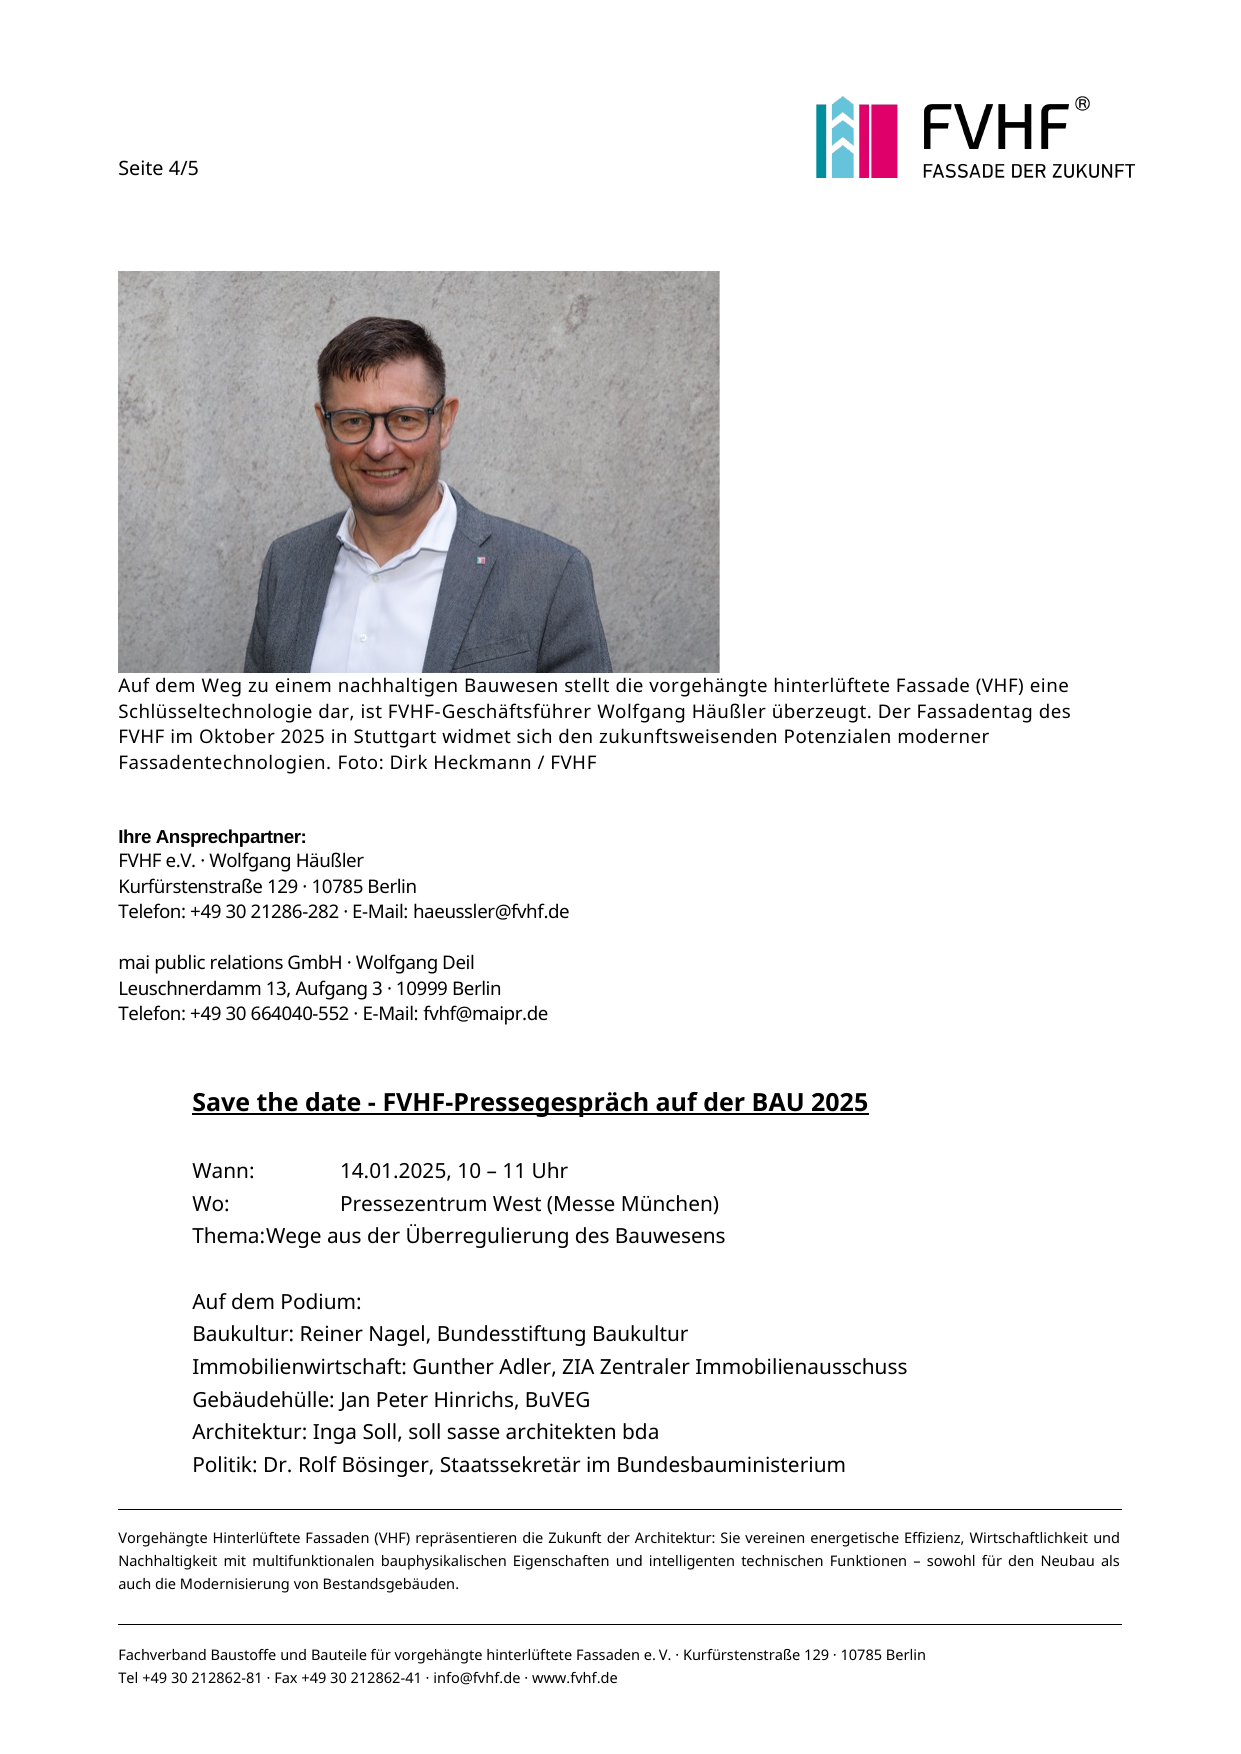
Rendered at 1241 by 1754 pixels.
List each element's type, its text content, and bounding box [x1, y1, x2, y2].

text Leuschnerdamm 13, Aufgang 3 · 10999 Berlin [118, 975, 1122, 1001]
text Wo: Pressezentrum West (Messe München) [192, 1189, 1122, 1217]
text Politik: Dr. Rolf Bösinger, Staatssekretär im Bundesbauministerium [192, 1450, 1122, 1478]
text mai public relations GmbH · Wolfgang Deil [118, 949, 1122, 975]
text Auf dem Weg zu einem nachhaltigen Bauwesen stellt die vorgehängte hinterlüftete Fassade (VHF) eine Schlüsseltechnologie dar, ist FVHF-Geschäftsführer Wolfgang Häußler überzeugt. Der Fassadentag des FVHF im Oktober 2025 in Stuttgart widmet sich den zukunftsweisenden Potenzialen moderner Fassadentechnologien. Foto: Dirk Heckmann / FVHF [118, 673, 1122, 775]
text Wann: 14.01.2025, 10 – 11 Uhr [192, 1156, 1122, 1185]
text Telefon: +49 30 664040-552 · E-Mail: fvhf@maipr.de [118, 1001, 1122, 1026]
picture [118, 271, 720, 673]
text Baukultur: Reiner Nagel, Bundesstiftung Baukultur [192, 1319, 1122, 1348]
text Ihre Ansprechpartner: [118, 826, 1122, 847]
text Immobilienwirtschaft: Gunther Adler, ZIA Zentraler Immobilienausschuss [192, 1352, 1122, 1381]
picture [815, 95, 1136, 179]
text Thema: Wege aus der Überregulierung des Bauwesens [192, 1222, 1122, 1250]
text Auf dem Podium: [192, 1287, 1122, 1315]
text Vorgehängte Hinterlüftete Fassaden (VHF) repräsentieren die Zukunft der Architektur: Sie vereinen energetische Effizienz, Wirtschaftlichkeit und Nachhaltigkeit mit multifunktionalen bauphysikalischen Eigenschaften und intelligenten technischen Funktionen – sowohl für den Neubau als auch die Modernisierung von Bestandsgebäuden. [118, 1528, 1122, 1593]
text Telefon: +49 30 21286-282 · E-Mail: haeussler@fvhf.de [118, 898, 1122, 924]
text Gebäudehülle: Jan Peter Hinrichs, BuVEG [192, 1385, 1122, 1413]
text Architektur: Inga Soll, soll sasse architekten bda [192, 1417, 1122, 1446]
text FVHF e.V. · Wolfgang Häußler [118, 847, 1122, 873]
text Save the date - FVHF-Pressegespräch auf der BAU 2025 [192, 1085, 1122, 1119]
text Kurfürstenstraße 129 · 10785 Berlin [118, 873, 1122, 898]
